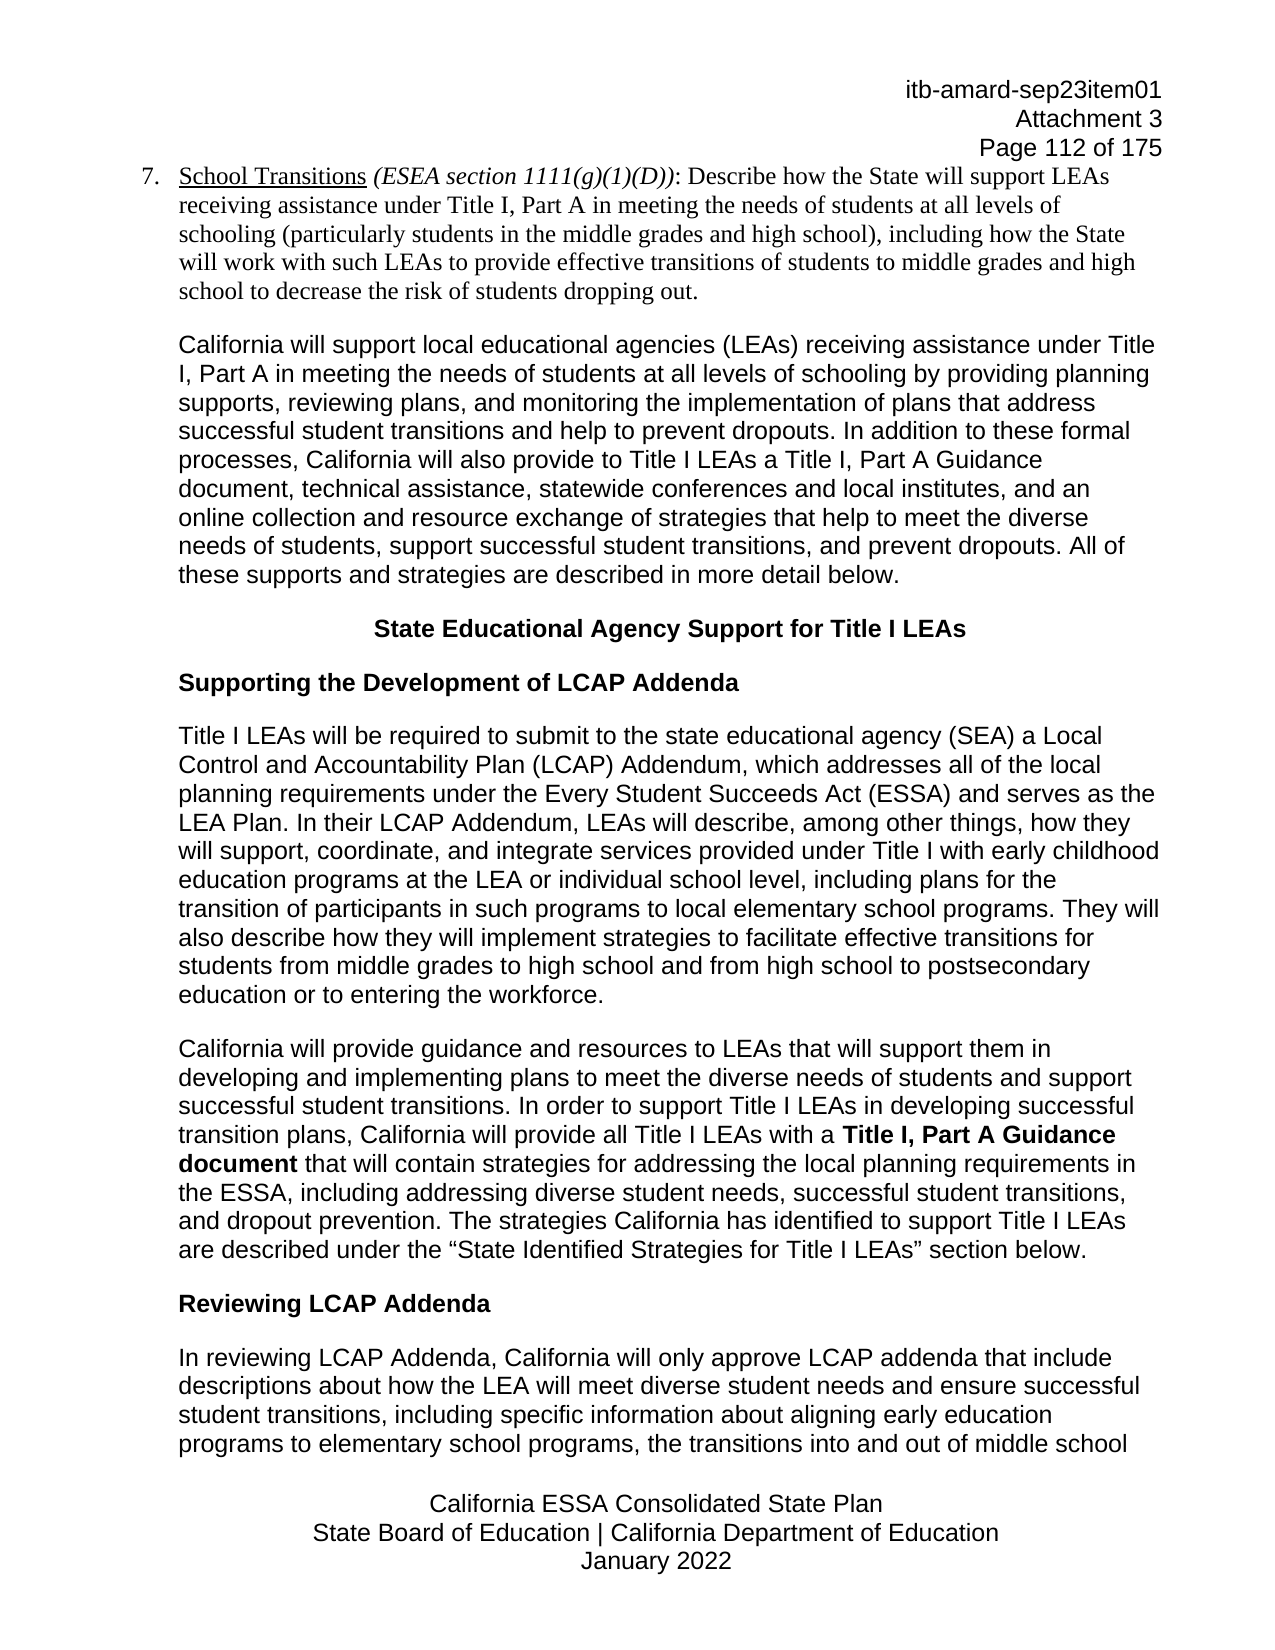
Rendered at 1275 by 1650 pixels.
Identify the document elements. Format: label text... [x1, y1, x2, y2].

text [178, 1342, 1162, 1457]
text State Educational Agency Support for Title I LEAs [178, 614, 1162, 642]
subtitle Supporting the Development of LCAP Addenda [178, 667, 1162, 696]
text California will support local educational agencies (LEAs) receiving assistance under Title I, Part A in meeting the needs of students at all levels of schooling by providing planning supports, reviewing plans, and monitoring the implementation of plans that address successful student transitions and help to prevent dropouts. In addition to these formal processes, California will also provide to Title I LEAs a Title I, Part A Guidance document, technical assistance, statewide conferences and local institutes, and an online collection and resource exchange of strategies that help to meet the diverse needs of students, support successful student transitions, and prevent dropouts. All of these supports and strategies are described in more detail below. [178, 330, 1162, 589]
list School Transitions (ESEA section 1111(g)(1)(D)): Describe how the State will support LEAs receiving assistance under Title I, Part A in meeting the needs of students at all levels of schooling (particularly students in the middle grades and high school), including how the State will work with such LEAs to provide effective transitions of students to middle grades and high school to decrease the risk of students dropping out. [141, 161, 1162, 305]
text Title I LEAs will be required to submit to the state educational agency (SEA) a Local Control and Accountability Plan (LCAP) Addendum, which addresses all of the local planning requirements under the Every Student Succeeds Act (ESSA) and serves as the LEA Plan. In their LCAP Addendum, LEAs will describe, among other things, how they will support, coordinate, and integrate services provided under Title I with early childhood education programs at the LEA or individual school level, including plans for the transition of participants in such programs to local elementary school programs. They will also describe how they will implement strategies to facilitate effective transitions for students from middle grades to high school and from high school to postsecondary education or to entering the workforce. [178, 721, 1162, 1009]
subtitle Reviewing LCAP Addenda [178, 1289, 1162, 1317]
text California will provide guidance and resources to LEAs that will support them in developing and implementing plans to meet the diverse needs of students and support successful student transitions. In order to support Title I LEAs in developing successful transition plans, California will provide all Title I LEAs with a Title I, Part A Guidance document that will contain strategies for addressing the local planning requirements in the ESSA, including addressing diverse student needs, successful student transitions, and dropout prevention. The strategies California has identified to support Title I LEAs are described under the “State Identified Strategies for Title I LEAs” section below. [178, 1034, 1162, 1264]
